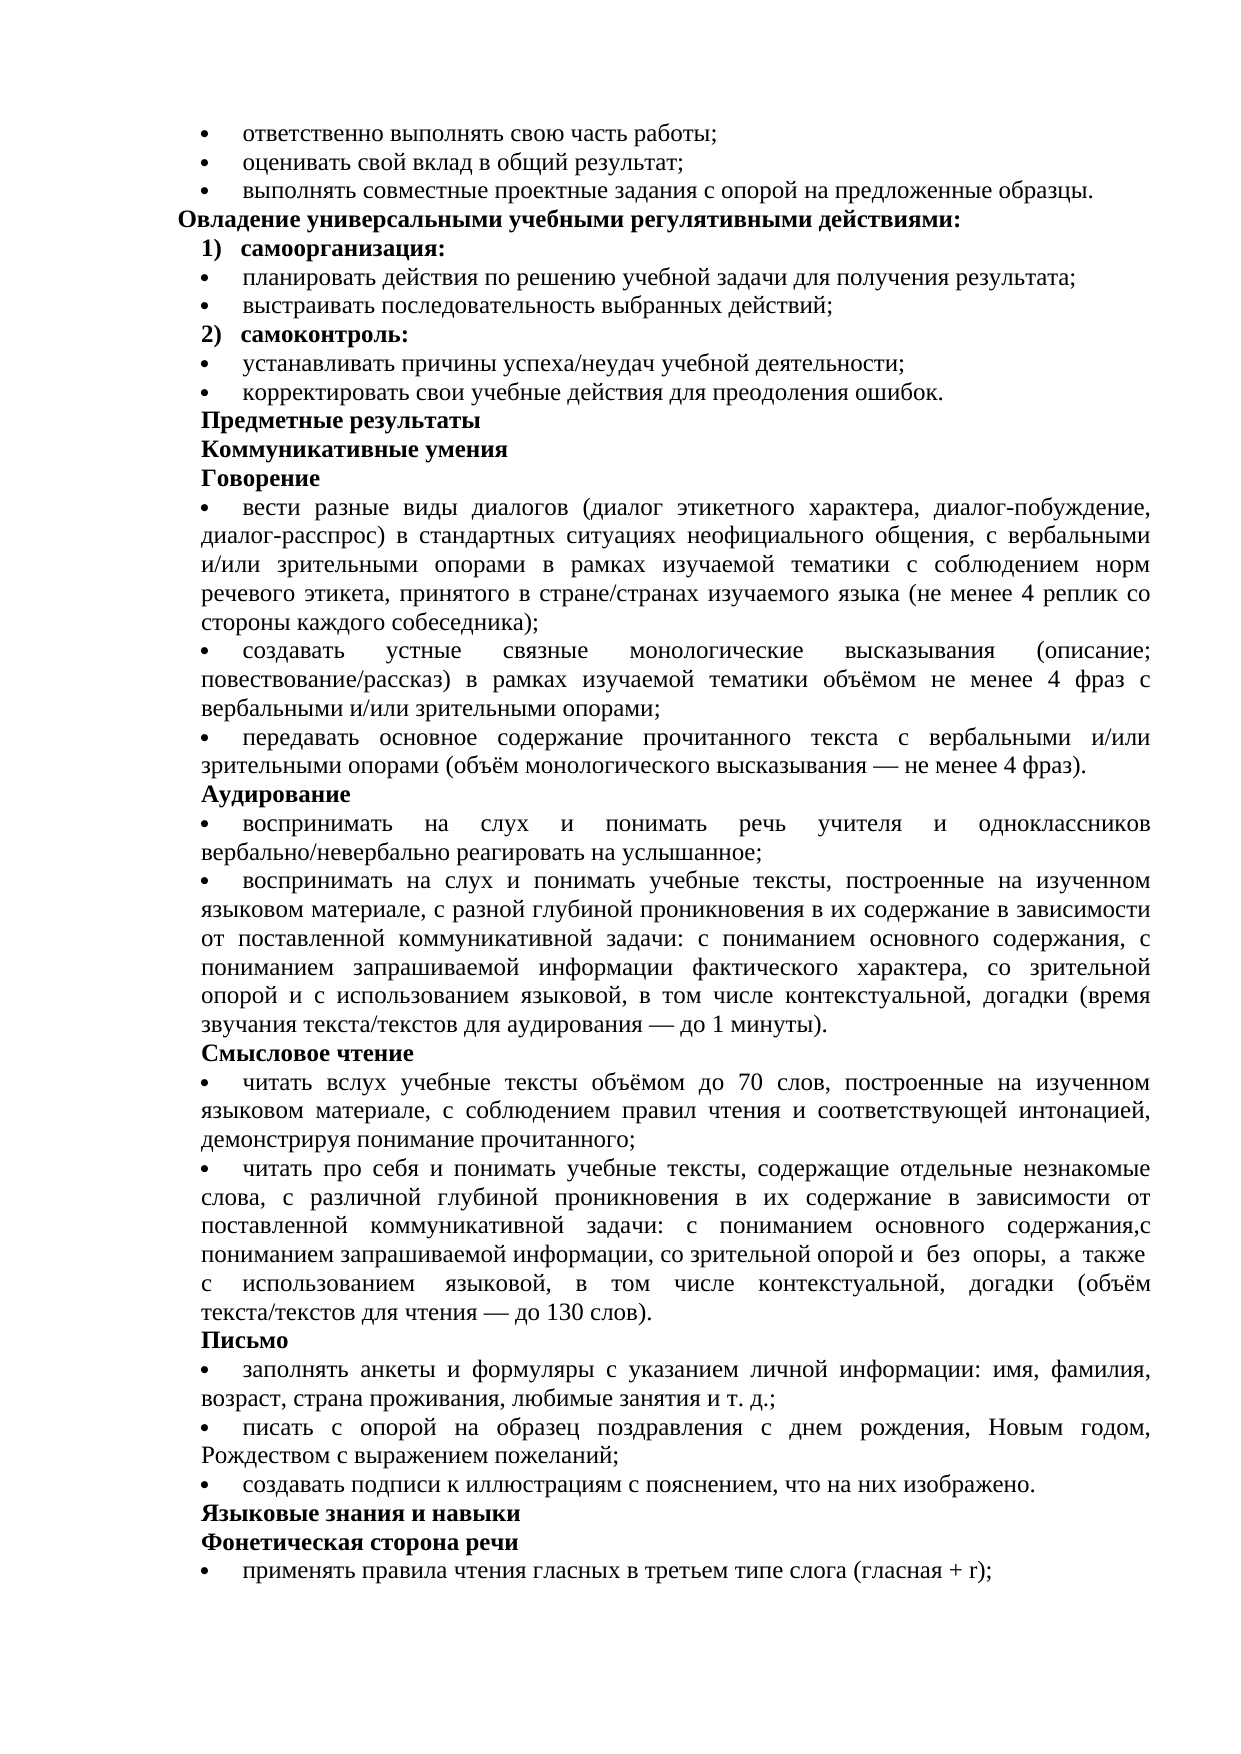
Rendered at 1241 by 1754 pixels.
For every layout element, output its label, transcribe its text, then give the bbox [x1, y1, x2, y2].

text Овладение универсальными учебными регулятивными действиями: [177, 204, 1152, 233]
text  ответственно выполнять свою часть работы; [201, 118, 1152, 147]
text Языковые знания и навыки [201, 1498, 1152, 1527]
text  создавать подписи к иллюстрациям с пояснением, что на них изображено. [201, 1469, 1152, 1498]
text  планировать действия по решению учебной задачи для получения результата; [201, 262, 1152, 291]
text  создавать устные связные монологические высказывания (описание; повествование/рассказ) в рамках изучаемой тематики объёмом не менее 4 фраз с вербальными и/или зрительными опорами; [201, 636, 1152, 722]
text  корректировать свои учебные действия для преодоления ошибок. [201, 377, 1152, 406]
text  оценивать свой вклад в общий результат; [201, 147, 1152, 176]
text Коммуникативные умения [177, 434, 1152, 463]
text  писать с опорой на образец поздравления с днем рождения, Новым годом, Рождеством с выражением пожеланий; [201, 1412, 1152, 1469]
text  воспринимать на слух и понимать учебные тексты, построенные на изученном языковом материале, с разной глубиной проникновения в их содержание в зависимости от поставленной коммуникативной задачи: с пониманием основного содержания, с пониманием запрашиваемой информации фактического характера, со зрительной опорой и с использованием языковой, в том числе контекстуальной, догадки (время звучания текста/текстов для аудирования — до 1 минуты). [201, 866, 1152, 1038]
text  устанавливать причины успеха/неудач учебной деятельности; [201, 348, 1152, 377]
text Смысловое чтение [177, 1038, 1152, 1067]
text  заполнять анкеты и формуляры с указанием личной информации: имя, фамилия, возраст, страна проживания, любимые занятия и т. д.; [201, 1354, 1152, 1412]
text  передавать основное содержание прочитанного текста с вербальными и/или зрительными опорами (объём монологического высказывания — не менее 4 фраз). [201, 722, 1152, 779]
text Говорение [177, 463, 1152, 492]
text  читать вслух учебные тексты объёмом до 70 слов, построенные на изученном языковом материале, с соблюдением правил чтения и соответствующей интонацией, демонстрируя понимание прочитанного; [201, 1067, 1152, 1153]
text Аудирование [177, 779, 1152, 808]
text Фонетическая сторона речи [177, 1527, 1152, 1556]
text 1) самоорганизация: [177, 233, 1152, 262]
text  вести разные виды диалогов (диалог этикетного характера, диалог-побуждение, диалог-расспрос) в стандартных ситуациях неофициального общения, с вербальными и/или зрительными опорами в рамках изучаемой тематики с соблюдением норм речевого этикета, принятого в стране/странах изучаемого языка (не менее 4 реплик со стороны каждого собеседника); [201, 492, 1152, 636]
text  выстраивать последовательность выбранных действий; [201, 291, 1152, 319]
text  применять правила чтения гласных в третьем типе слога (гласная + r); [201, 1556, 1152, 1584]
text Письмо [177, 1326, 1152, 1354]
text Предметные результаты [177, 406, 1152, 434]
text  воспринимать на слух и понимать речь учителя и одноклассников вербально/невербально реагировать на услышанное; [201, 808, 1152, 866]
text 2) самоконтроль: [177, 319, 1152, 348]
text  читать про себя и понимать учебные тексты, содержащие отдельные незнакомые слова, с различной глубиной проникновения в их содержание в зависимости от поставленной коммуникативной задачи: с пониманием основного содержания,с пониманием запрашиваемой информации, со зрительной опорой и без опоры, а также с использованием языковой, в том числе контекстуальной, догадки (объём текста/текстов для чтения — до 130 слов). [201, 1153, 1152, 1326]
text  выполнять совместные проектные задания с опорой на предложенные образцы. [201, 176, 1152, 204]
